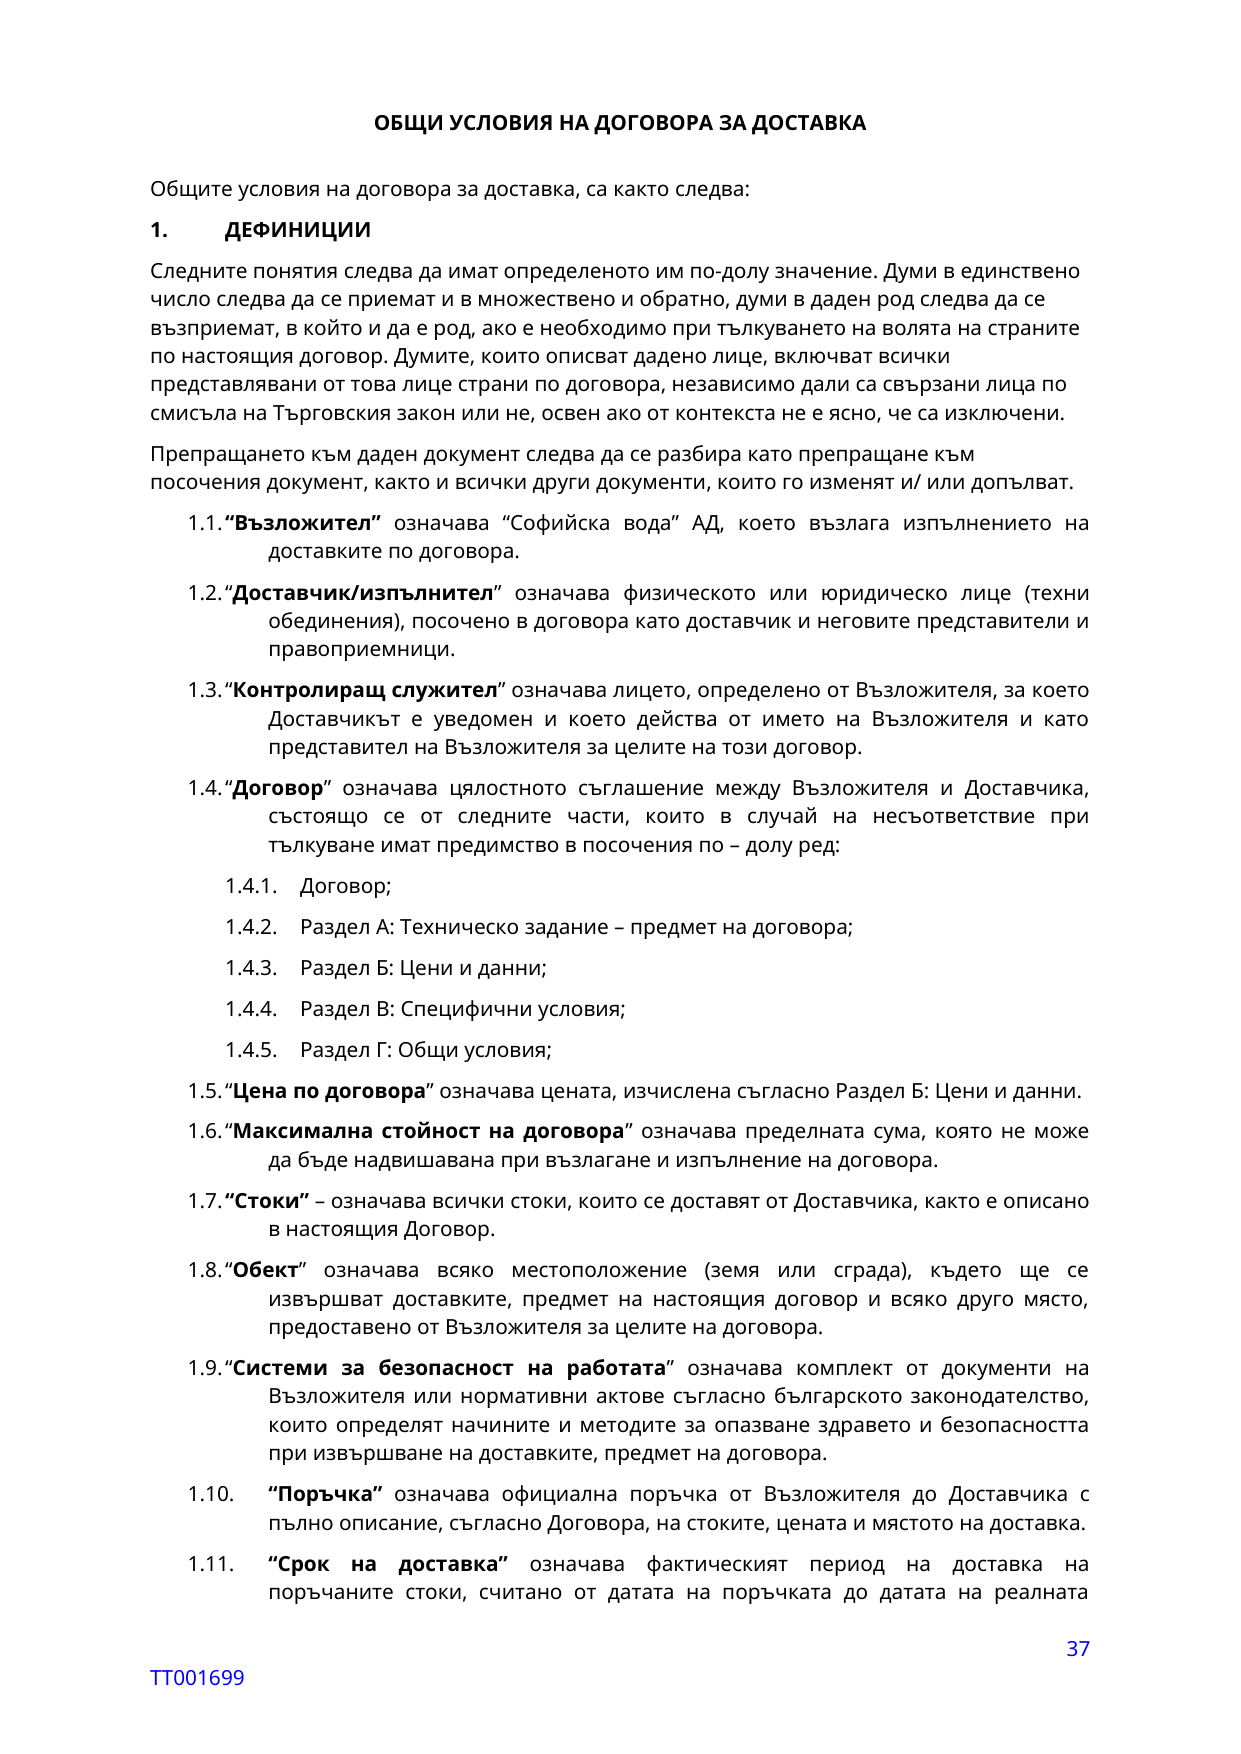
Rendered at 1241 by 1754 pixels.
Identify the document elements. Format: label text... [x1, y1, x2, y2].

list Раздел Б: Цени и данни; [225, 953, 1090, 981]
list Раздел Г: Общи условия; [225, 1035, 1090, 1063]
text Следните понятия следва да имат определеното им по-долу значение. Думи в единствено число следва да се приемат и в множествено и обратно, думи в даден род следва да се възприемат, в който и да е род, ако е необходимо при тълкуването на волята на страните по настоящия договор. Думите, които описват дадено лице, включват всички представлявани от това лице страни по договора, независимо дали са свързани лица по смисъла на Търговския закон или не, освен ако от контекста не е ясно, че са изключени. [150, 256, 1090, 426]
text ОБЩИ УСЛОВИЯ НА ДОГОВОРА ЗА ДОСТАВКА [150, 108, 1090, 136]
list “Максимална стойност на договора” означава пределната сума, която не може да бъде надвишавана при възлагане и изпълнение на договора. [187, 1117, 1090, 1173]
text Препращането към даден документ следва да се разбира като препращане към посочения документ, както и всички други документи, които го изменят и/ или допълват. [150, 439, 1090, 496]
list Раздел В: Специфични условия; [225, 994, 1090, 1022]
list “Поръчка” означава официална поръчка от Възложителя до Доставчика с пълно описание, съгласно Договора, на стоките, цената и мястото на доставка. [187, 1479, 1090, 1536]
list “Възложител” означава “Софийска вода” АД, което възлага изпълнението на доставките по договора. [187, 508, 1090, 565]
list Договор; [225, 871, 1090, 899]
list Раздел А: Техническо задание – предмет на договора; [225, 912, 1090, 940]
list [187, 1549, 1090, 1606]
list “Обект” означава всяко местоположение (земя или сграда), където ще се извършват доставките, предмет на настоящия договор и всяко друго място, предоставено от Възложителя за целите на договора. [187, 1255, 1090, 1341]
list “Контролиращ служител” означава лицето, определено от Възложителя, за което Доставчикът е уведомен и което действа от името на Възложителя и като представител на Възложителя за целите на този договор. [187, 675, 1090, 761]
list “Стоки” – означава всички стоки, които се доставят от Доставчика, както е описано в настоящия Договор. [187, 1186, 1090, 1243]
list ДЕФИНИЦИИ [150, 215, 1090, 243]
list “Договор” означава цялостното съглашение между Възложителя и Доставчика, състоящо се от следните части, които в случай на несъответствие при тълкуване имат предимство в посочения по – долу ред: [187, 773, 1090, 858]
list “Системи за безопасност на работата” означава комплект от документи на Възложителя или нормативни актове съгласно българското законодателство, които определят начините и методите за опазване здравето и безопасността при извършване на доставките, предмет на договора. [187, 1353, 1090, 1467]
text Общите условия на договора за доставка, са както следва: [150, 174, 1090, 202]
list “Доставчик/изпълнител” означава физическото или юридическо лице (техни обединения), посочено в договора като доставчик и неговите представители и правоприемници. [187, 578, 1090, 663]
list “Цена по договора” означава цената, изчислена съгласно Раздел Б: Цени и данни. [187, 1076, 1090, 1104]
